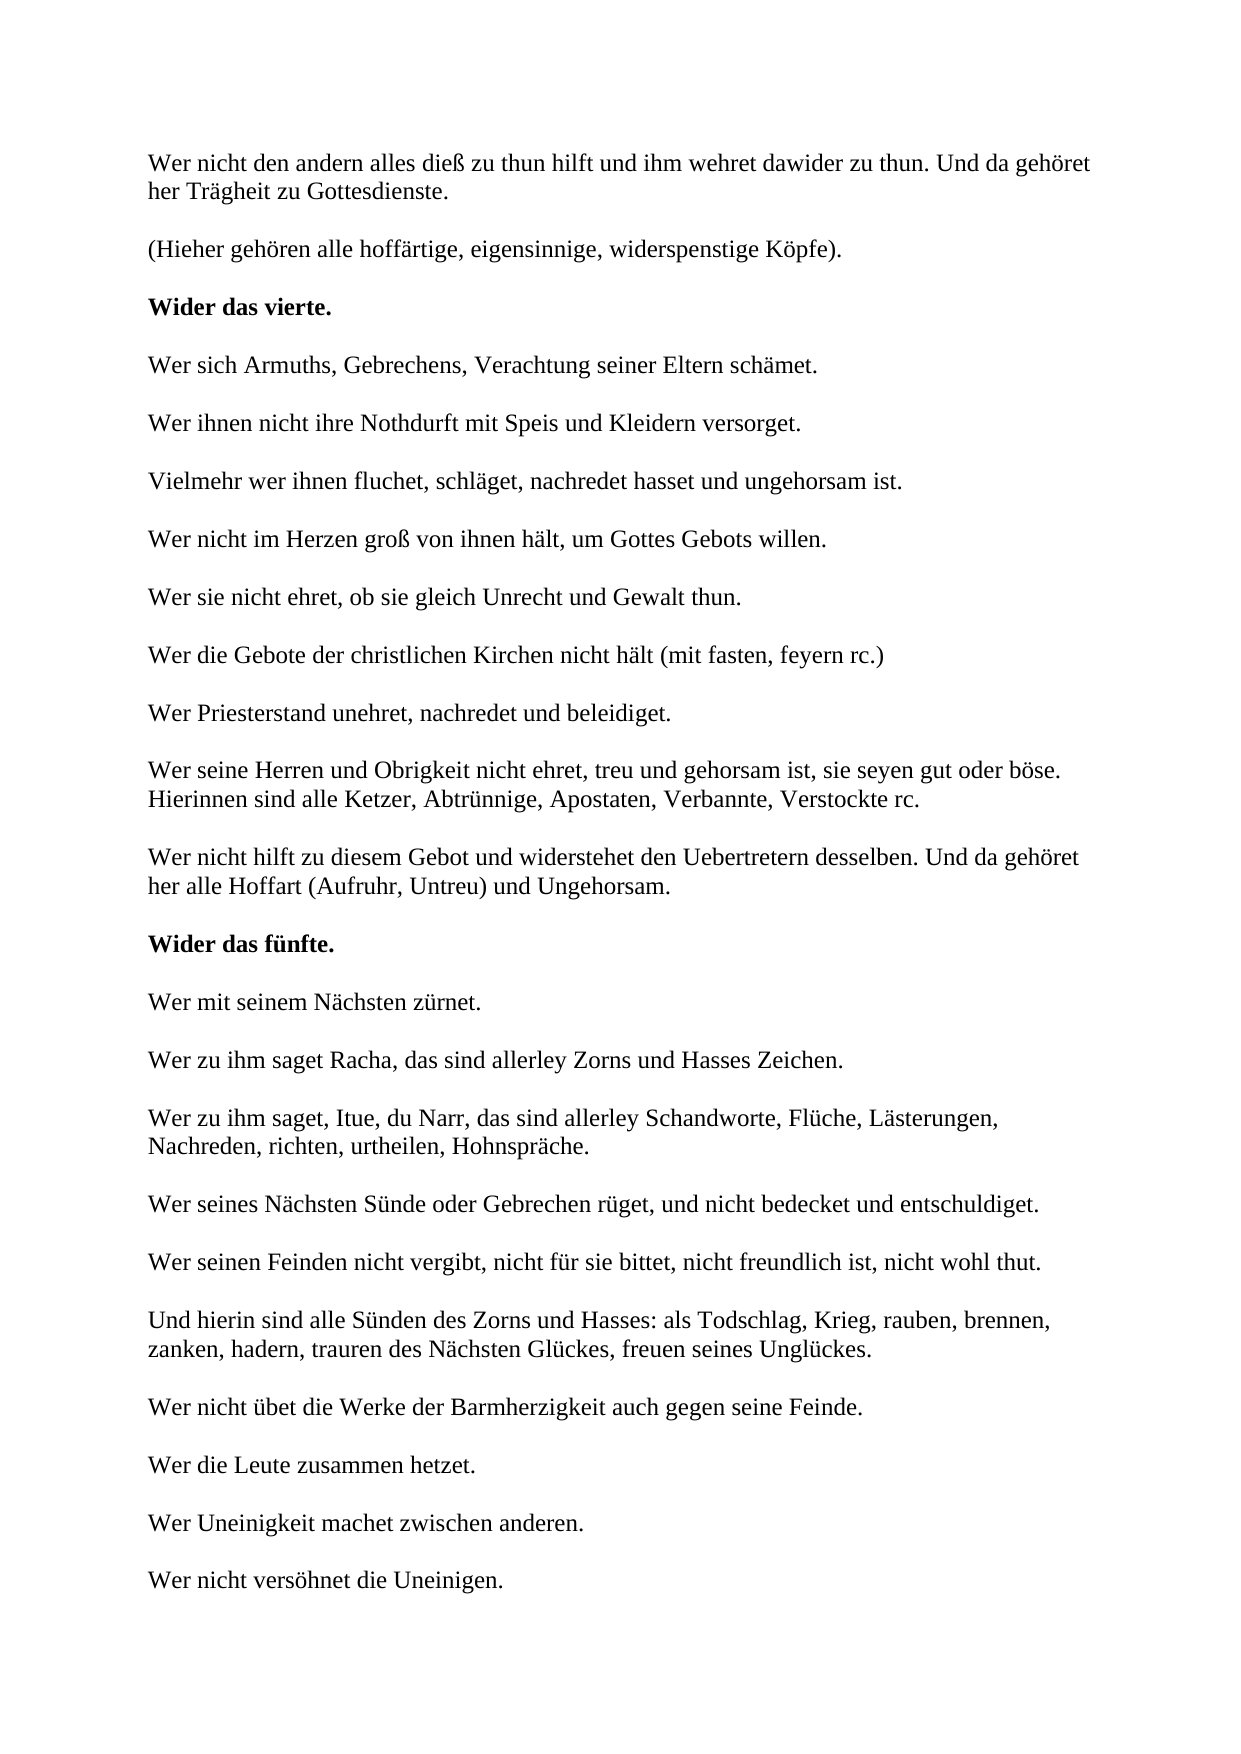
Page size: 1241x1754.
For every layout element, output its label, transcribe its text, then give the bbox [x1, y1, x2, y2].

text Wer zu ihm saget Racha, das sind allerley Zorns und Hasses Zeichen. [148, 1045, 1093, 1073]
text Wider das fünfte. [148, 929, 1093, 958]
text Wer sie nicht ehret, ob sie gleich Unrecht und Gewalt thun. [148, 582, 1093, 611]
text Wer zu ihm saget, Itue, du Narr, das sind allerley Schandworte, Flüche, Lästerungen, Nachreden, richten, urtheilen, Hohnspräche. [148, 1103, 1093, 1160]
text Wer nicht hilft zu diesem Gebot und widerstehet den Uebertretern desselben. Und da gehöret her alle Hoffart (Aufruhr, Untreu) und Ungehorsam. [148, 842, 1093, 900]
text Wer nicht im Herzen groß von ihnen hält, um Gottes Gebots willen. [148, 524, 1093, 553]
text Vielmehr wer ihnen fluchet, schläget, nachredet hasset und ungehorsam ist. [148, 466, 1093, 495]
text Wer Uneinigkeit machet zwischen anderen. [148, 1508, 1093, 1536]
text Wer Priesterstand unehret, nachredet und beleidiget. [148, 698, 1093, 726]
text Wer seines Nächsten Sünde oder Gebrechen rüget, und nicht bedecket und entschuldiget. [148, 1189, 1093, 1218]
text Wer nicht übet die Werke der Barmherzigkeit auch gegen seine Feinde. [148, 1392, 1093, 1421]
text Wer die Gebote der christlichen Kirchen nicht hält (mit fasten, feyern rc.) [148, 640, 1093, 668]
text Wer die Leute zusammen hetzet. [148, 1450, 1093, 1478]
text Wer nicht versöhnet die Uneinigen. [148, 1566, 1093, 1594]
text Wer sich Armuths, Gebrechens, Verachtung seiner Eltern schämet. [148, 350, 1093, 379]
text Und hierin sind alle Sünden des Zorns und Hasses: als Todschlag, Krieg, rauben, brennen, zanken, hadern, trauren des Nächsten Glückes, freuen seines Unglückes. [148, 1305, 1093, 1363]
text (Hieher gehören alle hoffärtige, eigensinnige, widerspenstige Köpfe). [148, 234, 1093, 263]
text Wer mit seinem Nächsten zürnet. [148, 987, 1093, 1016]
text Wider das vierte. [148, 292, 1093, 321]
text Wer seine Herren und Obrigkeit nicht ehret, treu und gehorsam ist, sie seyen gut oder böse. Hierinnen sind alle Ketzer, Abtrünnige, Apostaten, Verbannte, Verstockte rc. [148, 756, 1093, 813]
text Wer ihnen nicht ihre Nothdurft mit Speis und Kleidern versorget. [148, 408, 1093, 437]
text Wer nicht den andern alles dieß zu thun hilft und ihm wehret dawider zu thun. Und da gehöret her Trägheit zu Gottesdienste. [148, 148, 1093, 205]
text Wer seinen Feinden nicht vergibt, nicht für sie bittet, nicht freundlich ist, nicht wohl thut. [148, 1247, 1093, 1276]
